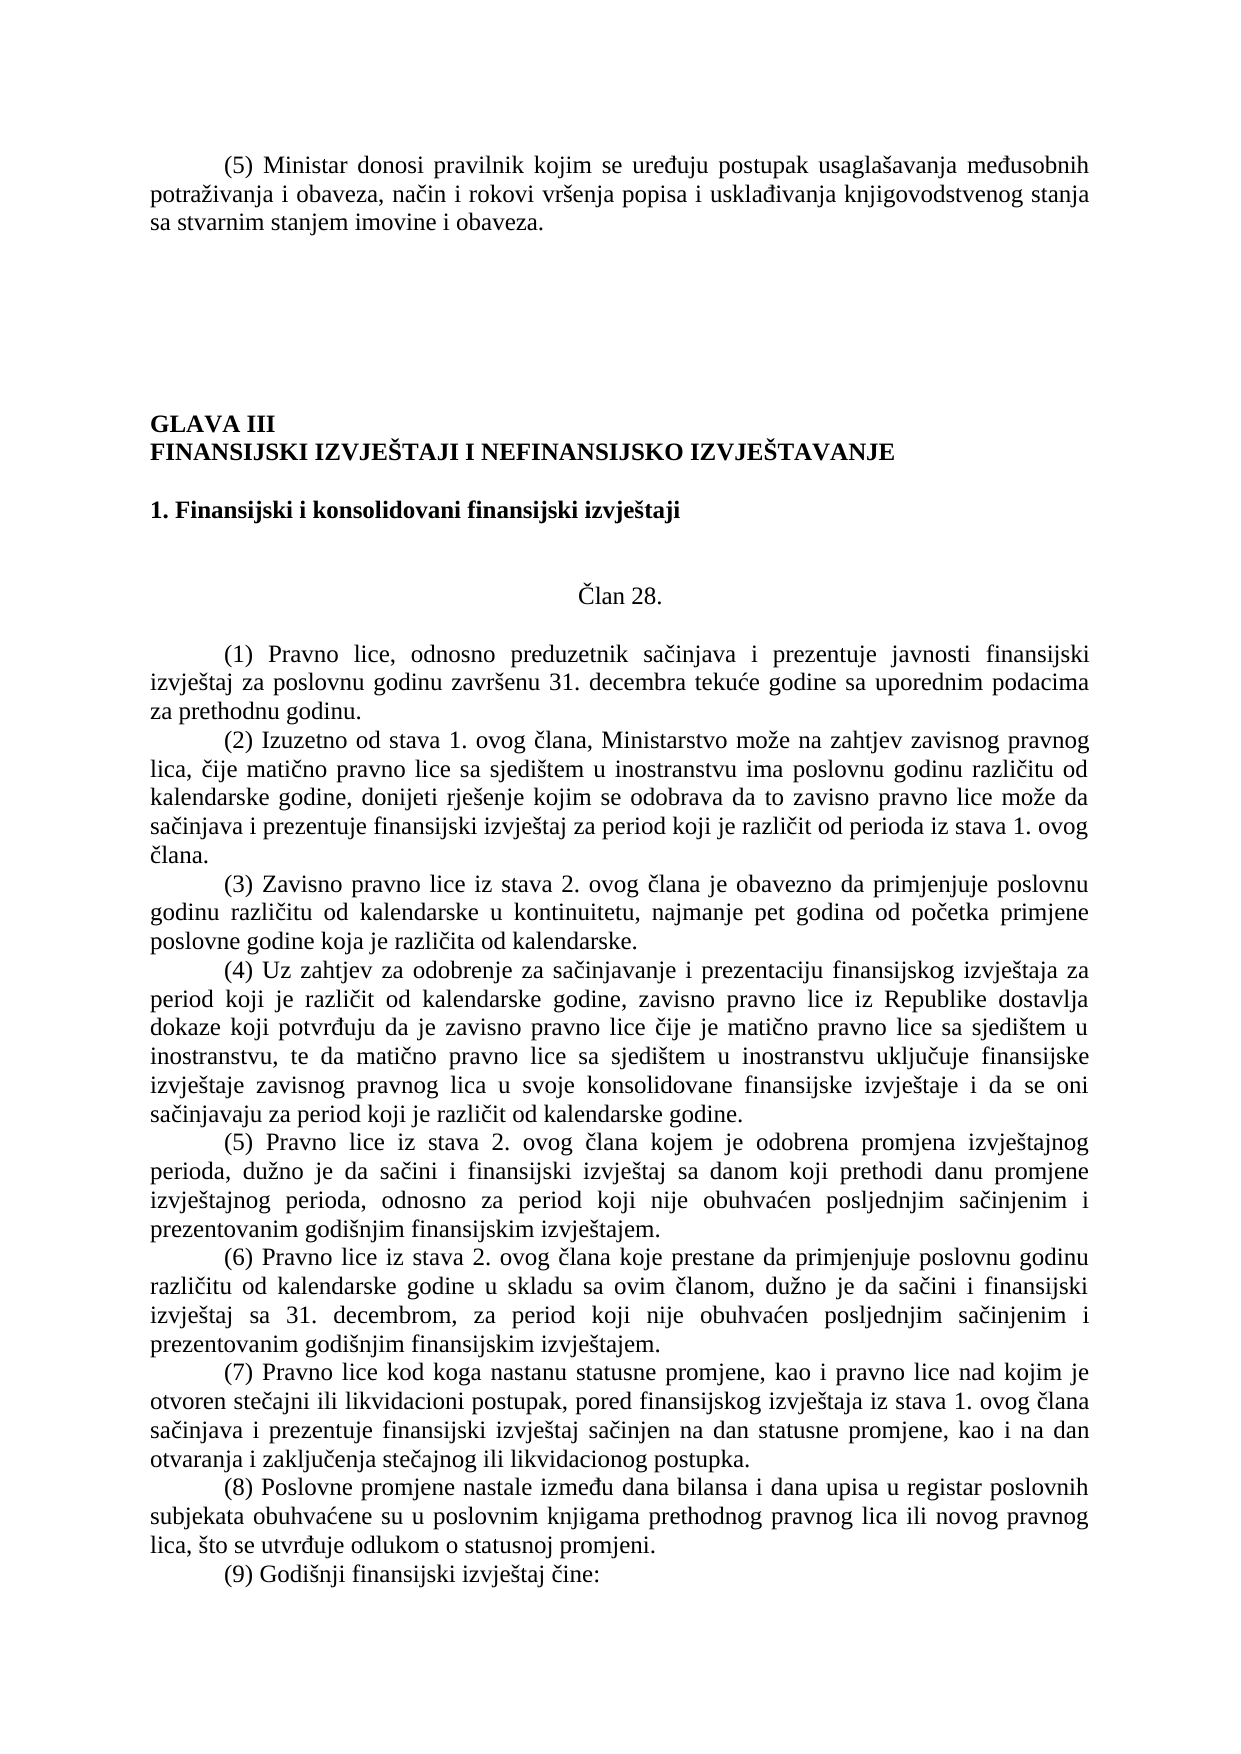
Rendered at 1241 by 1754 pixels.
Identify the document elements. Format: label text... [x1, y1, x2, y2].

text (1) Pravno lice, odnosno preduzetnik sačinjava i prezentuje javnosti finansijski izvještaj za poslovnu godinu završenu 31. decembra tekuće godine sa uporednim podacima za prethodnu godinu. [150, 639, 1090, 725]
list Član 28. [150, 581, 1090, 610]
text 1. Finansijski i konsolidovani finansijski izvještaji [150, 495, 1090, 524]
text (6) Pravno lice iz stava 2. ovog člana koje prestane da primjenjuje poslovnu godinu različitu od kalendarske godine u skladu sa ovim članom, dužno je da sačini i finansijski izvještaj sa 31. decembrom, za period koji nije obuhvaćen posljednjim sačinjenim i prezentovanim godišnjim finansijskim izvještajem. [150, 1242, 1090, 1357]
text (8) Poslovne promjene nastale između dana bilansa i dana upisa u registar poslovnih subjekata obuhvaćene su u poslovnim knjigama prethodnog pravnog lica ili novog pravnog lica, što se utvrđuje odlukom o statusnoj promjeni. [150, 1472, 1090, 1559]
text (2) Izuzetno od stava 1. ovog člana, Ministarstvo može na zahtjev zavisnog pravnog lica, čije matično pravno lice sa sjedištem u inostranstvu ima poslovnu godinu različitu od kalendarske godine, donijeti rješenje kojim se odobrava da to zavisno pravno lice može da sačinjava i prezentuje finansijski izvještaj za period koji je različit od perioda iz stava 1. ovog člana. [150, 725, 1090, 869]
text (5) Ministar donosi pravilnik kojim se uređuju postupak usaglašavanja međusobnih potraživanja i obaveza, način i rokovi vršenja popisa i usklađivanja knjigovodstvenog stanja sa stvarnim stanjem imovine i obaveza. [150, 150, 1090, 236]
text (5) Pravno lice iz stava 2. ovog člana kojem je odobrena promjena izvještajnog perioda, dužno je da sačini i finansijski izvještaj sa danom koji prethodi danu promjene izvještajnog perioda, odnosno za period koji nije obuhvaćen posljednjim sačinjenim i prezentovanim godišnjim finansijskim izvještajem. [150, 1127, 1090, 1242]
text FINANSIJSKI IZVJEŠTAJI I NEFINANSIJSKO IZVJEŠTAVANJE [150, 437, 1090, 466]
text (9) Godišnji finansijski izvještaj čine: [150, 1559, 1090, 1587]
text GLAVA III [150, 409, 1090, 437]
text (4) Uz zahtjev za odobrenje za sačinjavanje i prezentaciju finansijskog izvještaja za period koji je različit od kalendarske godine, zavisno pravno lice iz Republike dostavlja dokaze koji potvrđuju da je zavisno pravno lice čije je matično pravno lice sa sjedištem u inostranstvu, te da matično pravno lice sa sjedištem u inostranstvu uključuje finansijske izvještaje zavisnog pravnog lica u svoje konsolidovane finansijske izvještaje i da se oni sačinjavaju za period koji je različit od kalendarske godine. [150, 955, 1090, 1127]
text (7) Pravno lice kod koga nastanu statusne promjene, kao i pravno lice nad kojim je otvoren stečajni ili likvidacioni postupak, pored finansijskog izvještaja iz stava 1. ovog člana sačinjava i prezentuje finansijski izvještaj sačinjen na dan statusne promjene, kao i na dan otvaranja i zaključenja stečajnog ili likvidacionog postupka. [150, 1357, 1090, 1472]
text (3) Zavisno pravno lice iz stava 2. ovog člana je obavezno da primjenjuje poslovnu godinu različitu od kalendarske u kontinuitetu, najmanje pet godina od početka primjene poslovne godine koja je različita od kalendarske. [150, 869, 1090, 955]
